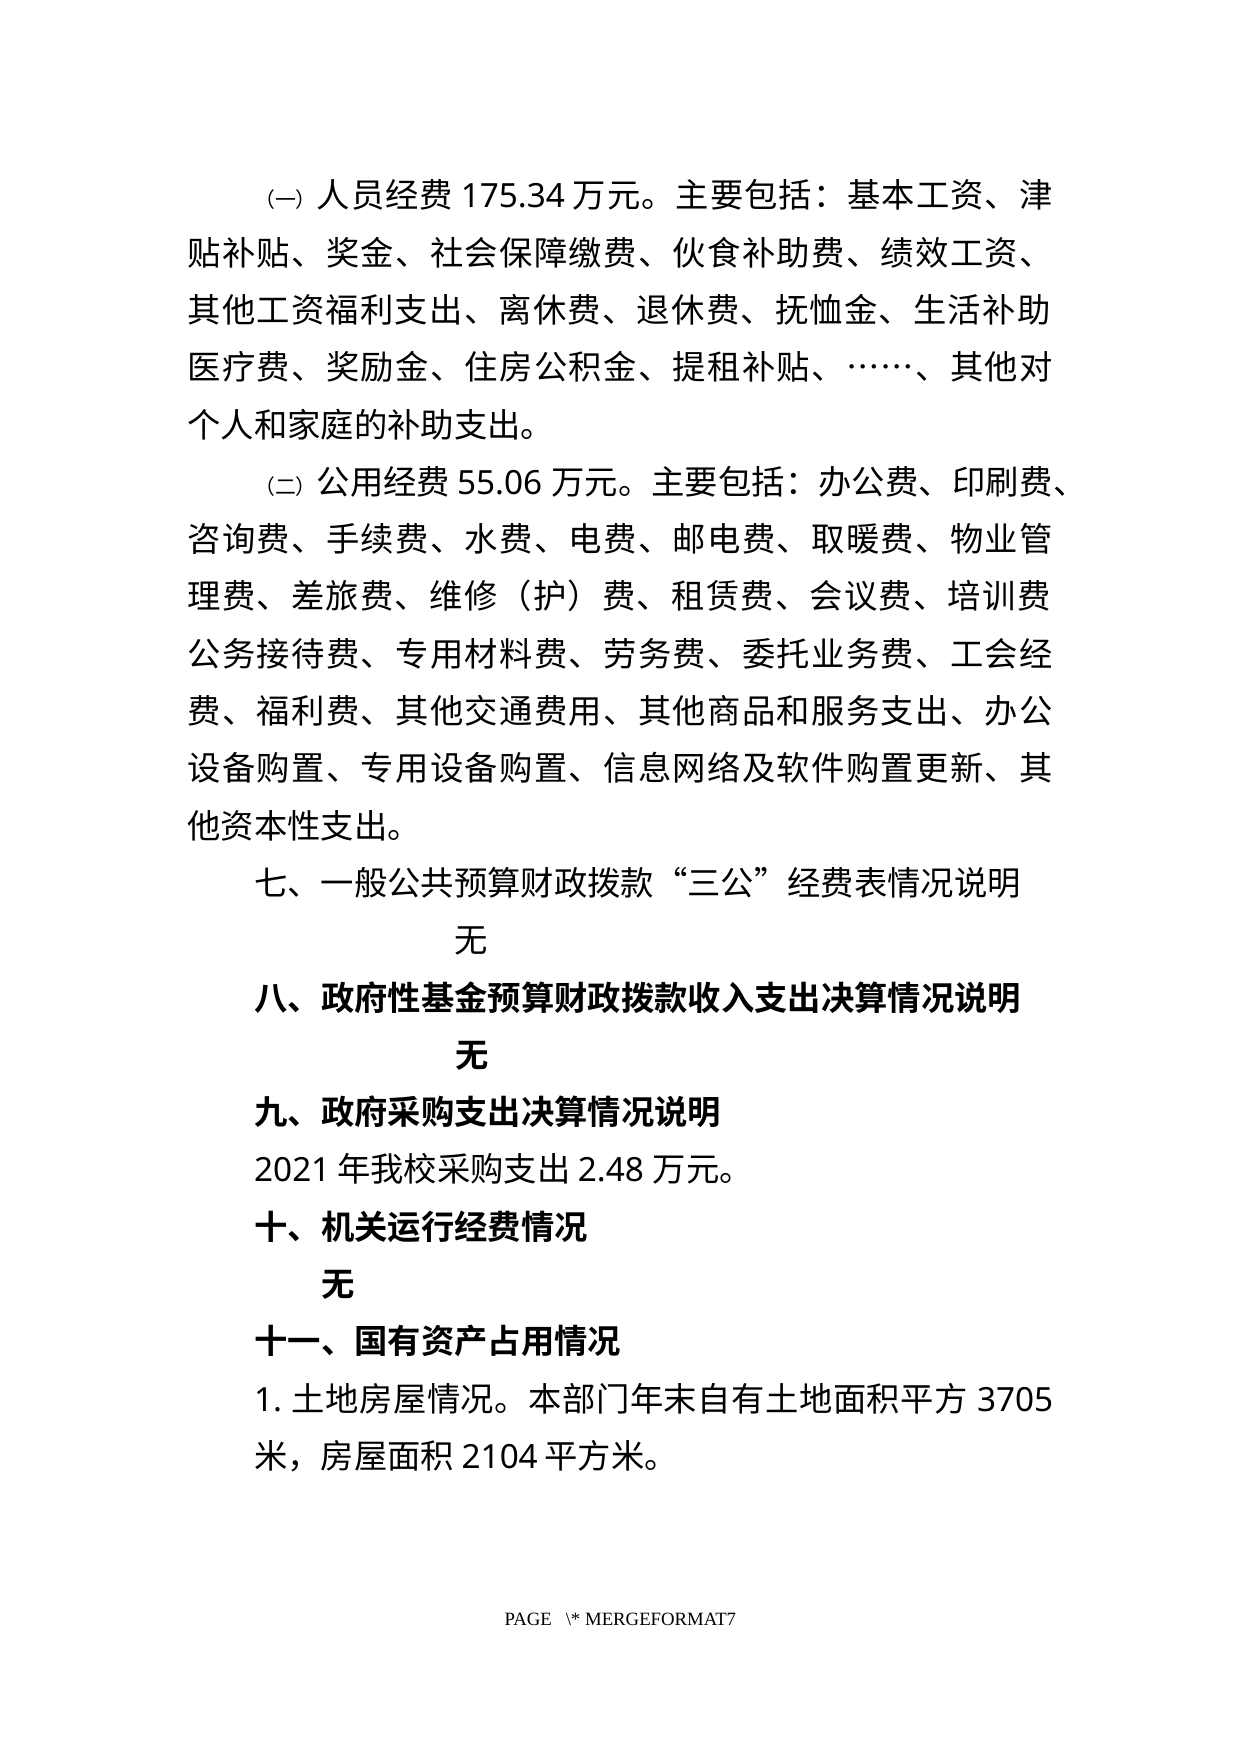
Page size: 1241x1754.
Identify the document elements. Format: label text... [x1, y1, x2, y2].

text 无 [187, 1251, 1053, 1308]
text 十、机关运行经费情况 [187, 1193, 1053, 1251]
text 无 [187, 1021, 1053, 1079]
text 2021年我校采购支出 2.48 万元。 [187, 1136, 1053, 1193]
text 1. 土地房屋情况。本部门年末自有土地面积平方3705 米，房屋面积 2104平方米。 [254, 1365, 1053, 1480]
list 公用经费55.06 万元。主要包括：办公费、印刷费、咨询费、手续费、水费、电费、邮电费、取暖费、物业管理费、差旅费、维修（护）费、租赁费、会议费、培训费、公务接待费、专用材料费、劳务费、委托业务费、工会经费、福利费、其他交通费用、其他商品和服务支出、办公设备购置、专用设备购置、信息网络及软件购置更新、其他资本性支出。 [187, 448, 1053, 849]
text 十一、国有资产占用情况 [187, 1308, 1053, 1365]
text 八、政府性基金预算财政拨款收入支出决算情况说明 [187, 964, 1053, 1021]
text 无 [187, 907, 1053, 964]
text 七、一般公共预算财政拨款“三公”经费表情况说明 [254, 849, 1053, 907]
list 人员经费175.34万元。主要包括：基本工资、津贴补贴、奖金、社会保障缴费、伙食补助费、绩效工资、其他工资福利支出、离休费、退休费、抚恤金、生活补助、医疗费、奖励金、住房公积金、提租补贴、……、其他对个人和家庭的补助支出。 [187, 162, 1053, 448]
text 九、政府采购支出决算情况说明 [187, 1079, 1053, 1136]
